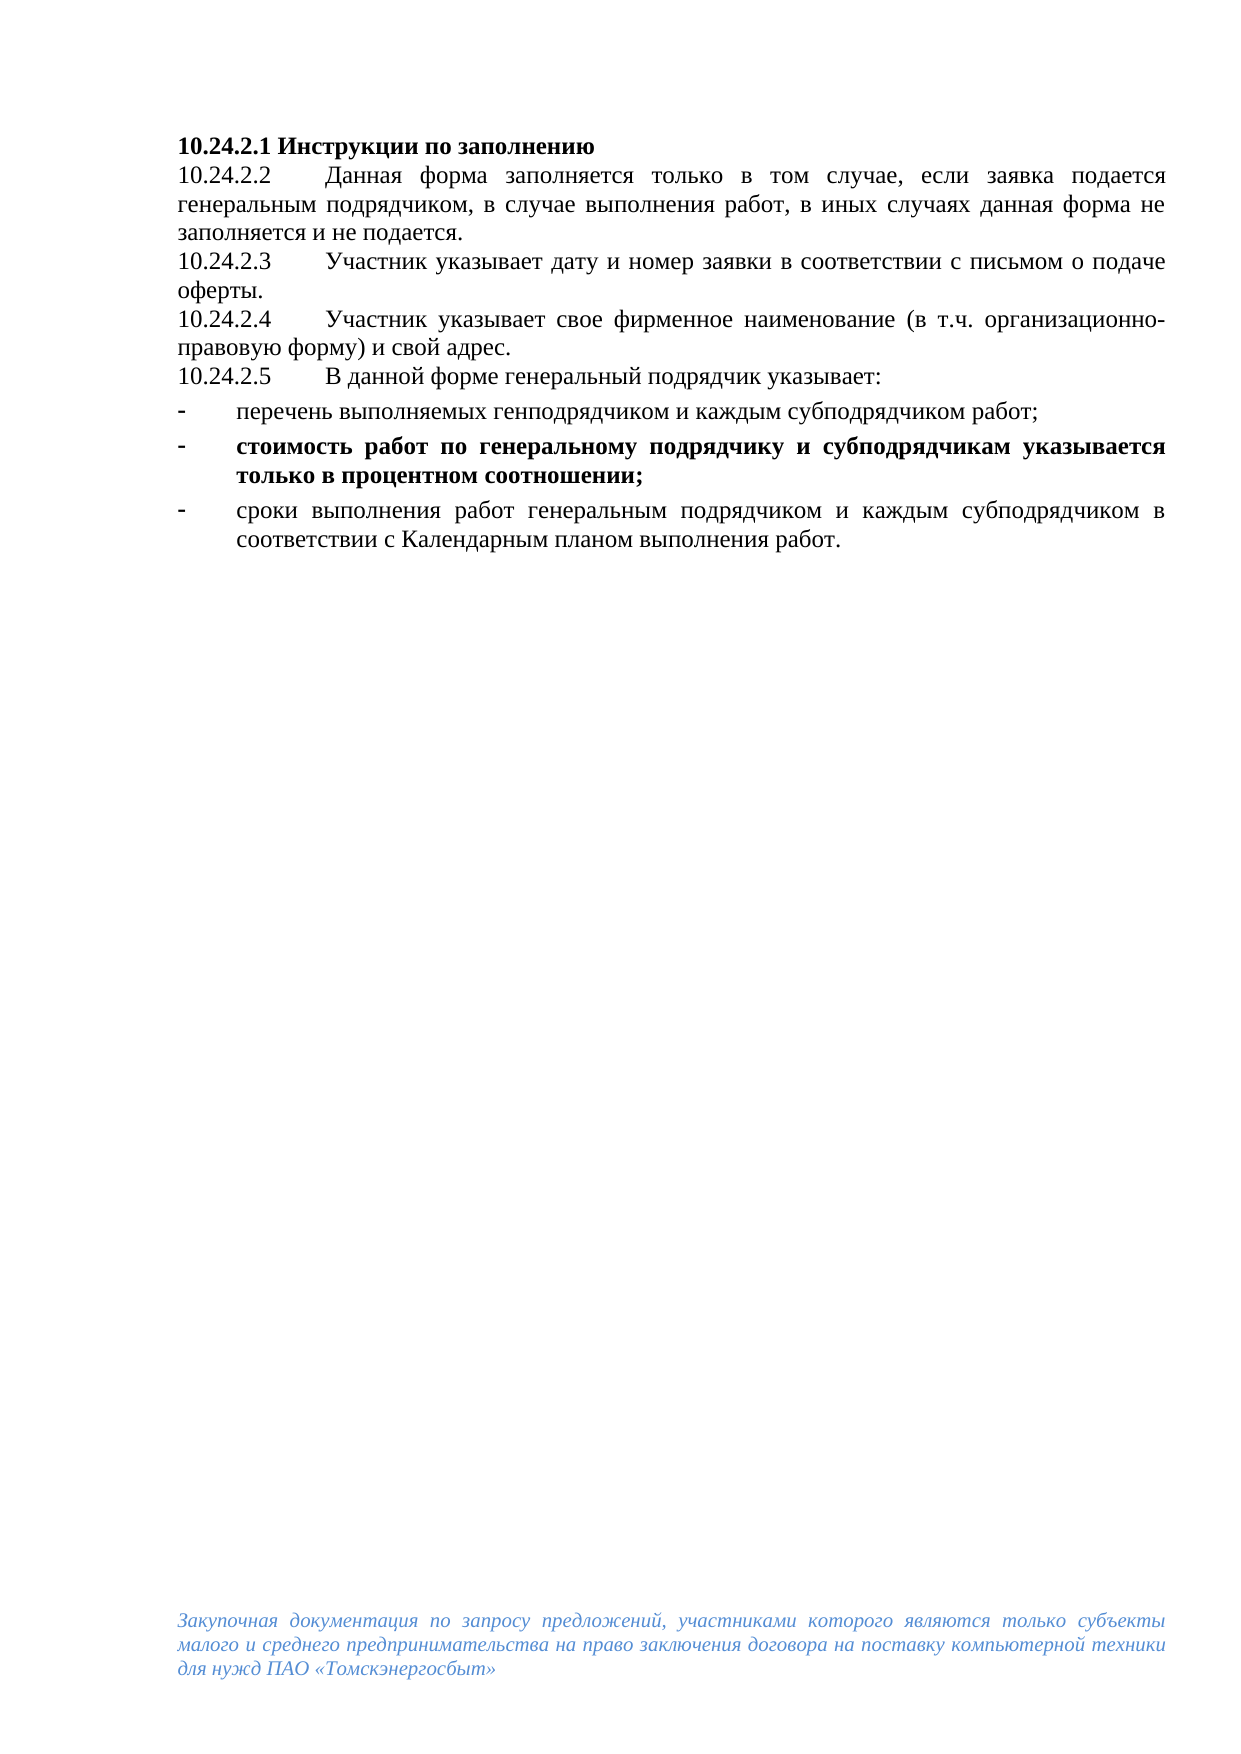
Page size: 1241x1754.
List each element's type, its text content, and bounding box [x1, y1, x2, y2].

text 10.24.2.1 Инструкции по заполнению [177, 131, 1167, 160]
list стоимость работ по генеральному подрядчику и субподрядчикам указывается только в процентном соотношении; [177, 431, 1167, 489]
text 10.24.2.5 В данной форме генеральный подрядчик указывает: [177, 361, 1167, 390]
list перечень выполняемых генподрядчиком и каждым субподрядчиком работ; [177, 396, 1167, 425]
text 10.24.2.4 Участник указывает свое фирменное наименование (в т.ч. организационно-правовую форму) и свой адрес. [177, 304, 1167, 361]
list сроки выполнения работ генеральным подрядчиком и каждым субподрядчиком в соответствии с Календарным планом выполнения работ. [177, 495, 1167, 552]
text 10.24.2.3 Участник указывает дату и номер заявки в соответствии с письмом о подаче оферты. [177, 246, 1167, 304]
text 10.24.2.2 Данная форма заполняется только в том случае, если заявка подается генеральным подрядчиком, в случае выполнения работ, в иных случаях данная форма не заполняется и не подается. [177, 160, 1167, 246]
